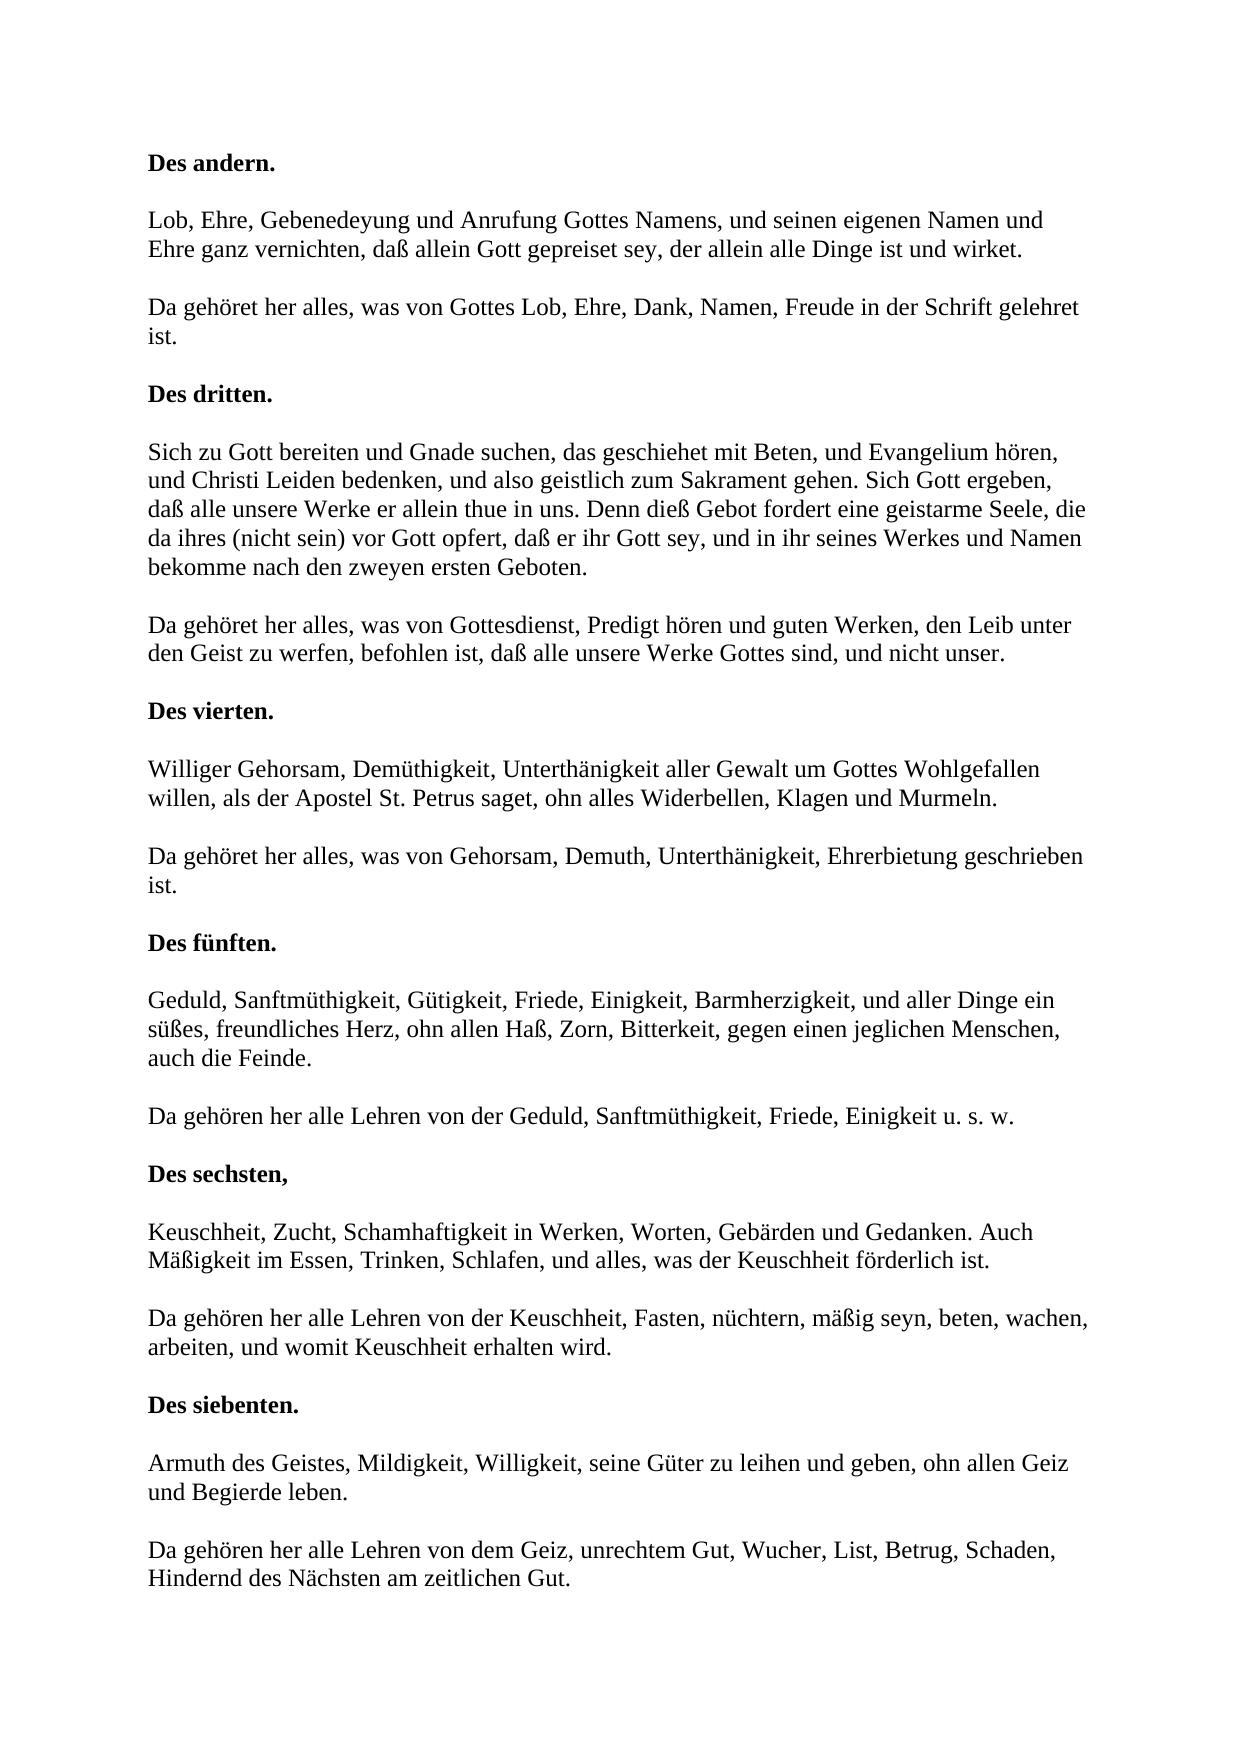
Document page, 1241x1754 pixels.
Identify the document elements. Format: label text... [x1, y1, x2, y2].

text Des fünften. [148, 928, 1093, 956]
text Da gehören her alle Lehren von dem Geiz, unrechtem Gut, Wucher, List, Betrug, Schaden, Hindernd des Nächsten am zeitlichen Gut. [148, 1535, 1093, 1592]
text Lob, Ehre, Gebenedeyung und Anrufung Gottes Namens, und seinen eigenen Namen und Ehre ganz vernichten, daß allein Gott gepreiset sey, der allein alle Dinge ist und wirket. [148, 206, 1093, 263]
text Da gehören her alle Lehren von der Geduld, Sanftmüthigkeit, Friede, Einigkeit u. s. w. [148, 1101, 1093, 1130]
text Des vierten. [148, 696, 1093, 725]
text Des andern. [148, 148, 1093, 176]
text Geduld, Sanftmüthigkeit, Gütigkeit, Friede, Einigkeit, Barmherzigkeit, und aller Dinge ein süßes, freundliches Herz, ohn allen Haß, Zorn, Bitterkeit, gegen einen jeglichen Menschen, auch die Feinde. [148, 986, 1093, 1072]
text Des sechsten, [148, 1159, 1093, 1188]
text Williger Gehorsam, Demüthigkeit, Unterthänigkeit aller Gewalt um Gottes Wohlgefallen willen, als der Apostel St. Petrus saget, ohn alles Widerbellen, Klagen und Murmeln. [148, 754, 1093, 812]
text Armuth des Geistes, Mildigkeit, Willigkeit, seine Güter zu leihen und geben, ohn allen Geiz und Begierde leben. [148, 1448, 1093, 1506]
text Des dritten. [148, 379, 1093, 408]
text Da gehören her alle Lehren von der Keuschheit, Fasten, nüchtern, mäßig seyn, beten, wachen, arbeiten, und womit Keuschheit erhalten wird. [148, 1303, 1093, 1361]
text Sich zu Gott bereiten und Gnade suchen, das geschiehet mit Beten, und Evangelium hören, und Christi Leiden bedenken, und also geistlich zum Sakrament gehen. Sich Gott ergeben, daß alle unsere Werke er allein thue in uns. Denn dieß Gebot fordert eine geistarme Seele, die da ihres (nicht sein) vor Gott opfert, daß er ihr Gott sey, und in ihr seines Werkes und Namen bekomme nach den zweyen ersten Geboten. [148, 437, 1093, 581]
text Da gehöret her alles, was von Gottesdienst, Predigt hören und guten Werken, den Leib unter den Geist zu werfen, befohlen ist, daß alle unsere Werke Gottes sind, und nicht unser. [148, 610, 1093, 667]
text Da gehöret her alles, was von Gottes Lob, Ehre, Dank, Namen, Freude in der Schrift gelehret ist. [148, 292, 1093, 350]
text Keuschheit, Zucht, Schamhaftigkeit in Werken, Worten, Gebärden und Gedanken. Auch Mäßigkeit im Essen, Trinken, Schlafen, und alles, was der Keuschheit förderlich ist. [148, 1217, 1093, 1274]
text Des siebenten. [148, 1390, 1093, 1419]
text Da gehöret her alles, was von Gehorsam, Demuth, Unterthänigkeit, Ehrerbietung geschrieben ist. [148, 841, 1093, 898]
